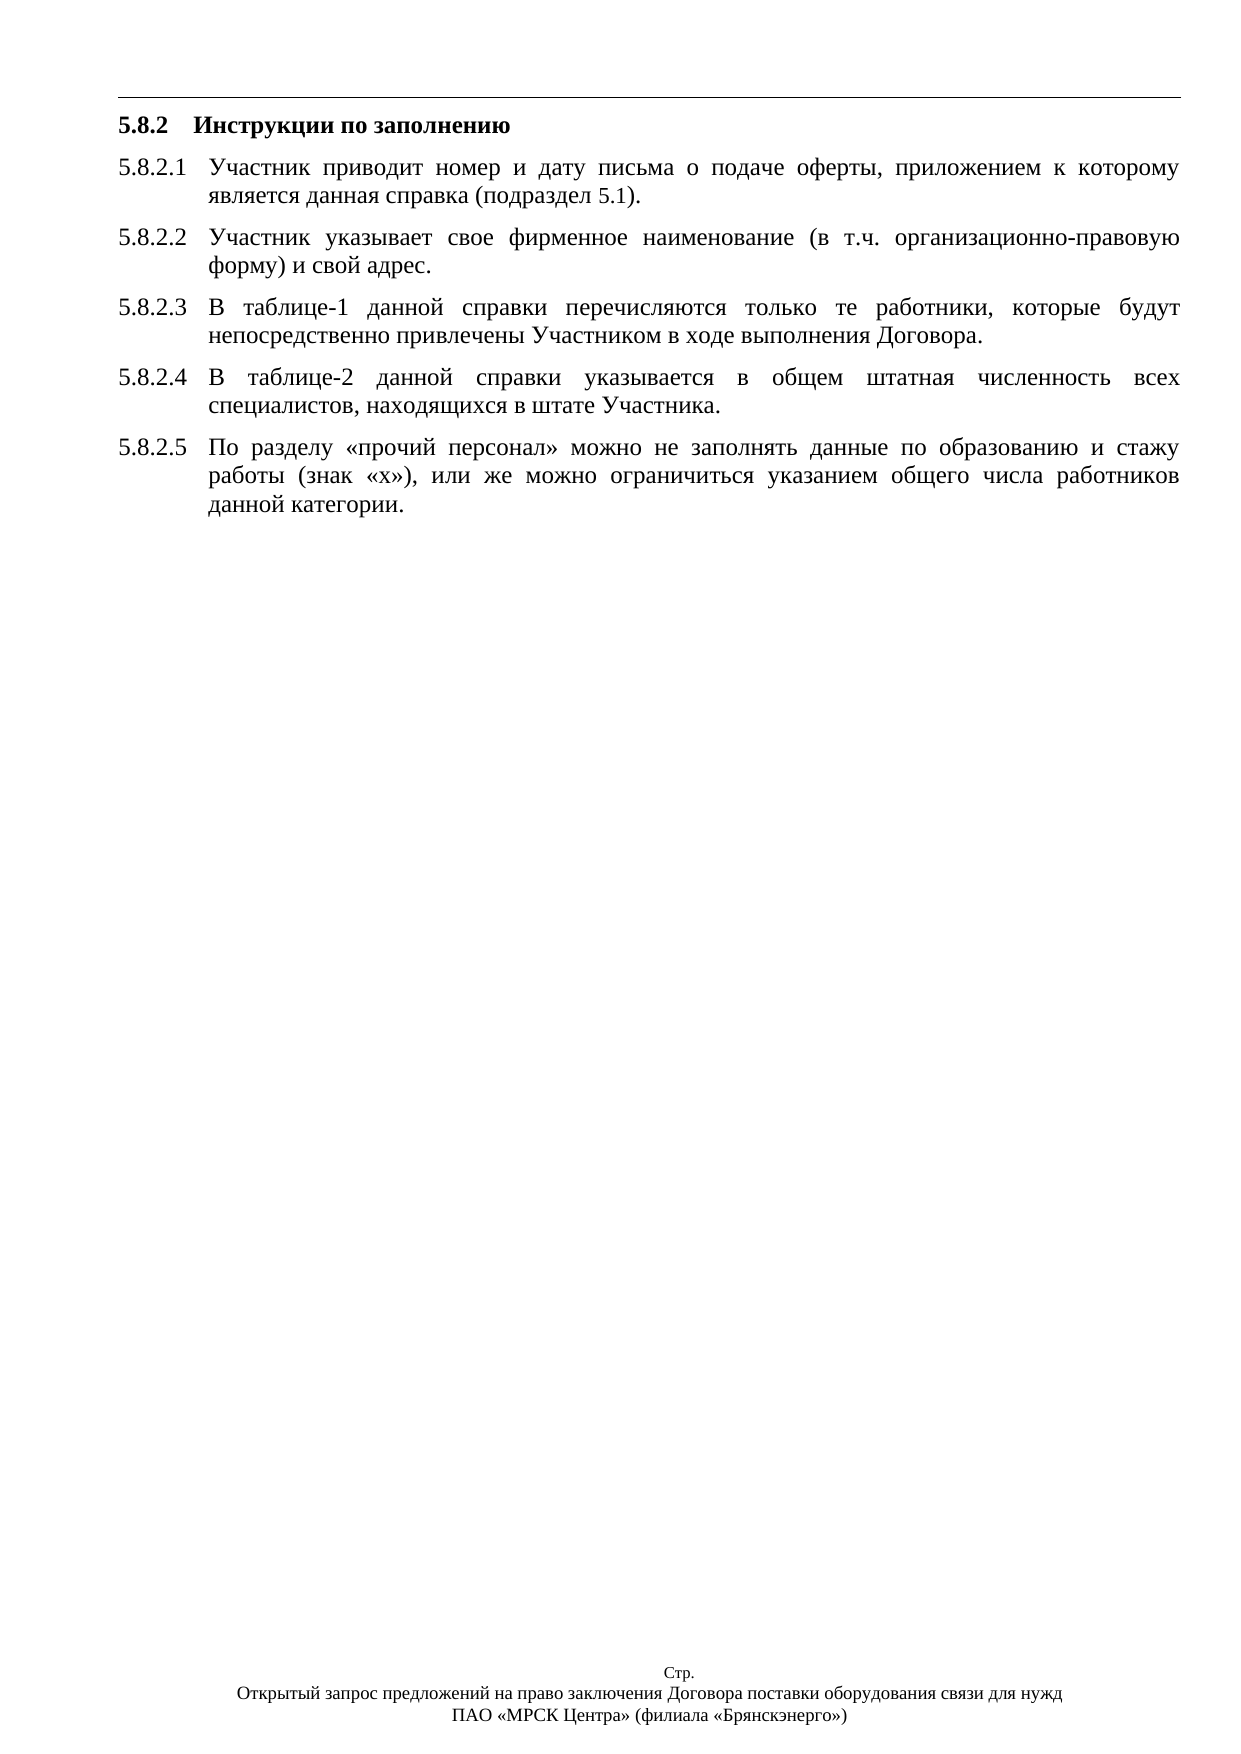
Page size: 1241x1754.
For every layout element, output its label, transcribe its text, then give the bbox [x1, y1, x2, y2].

subtitle Инструкции по заполнению [118, 111, 1181, 139]
list В таблице-2 данной справки указывается в общем штатная численность всех специалистов, находящихся в штате Участника. [118, 362, 1181, 419]
list В таблице-1 данной справки перечисляются только те работники, которые будут непосредственно привлечены Участником в ходе выполнения Договора. [118, 292, 1181, 349]
list Участник приводит номер и дату письма о подаче оферты, приложением к которому является данная справка (подраздел 5.1). [118, 152, 1181, 209]
list Участник указывает свое фирменное наименование (в т.ч. организационно-правовую форму) и свой адрес. [118, 222, 1181, 279]
list По разделу «прочий персонал» можно не заполнять данные по образованию и стажу работы (знак «х»), или же можно ограничиться указанием общего числа работников данной категории. [118, 432, 1181, 518]
